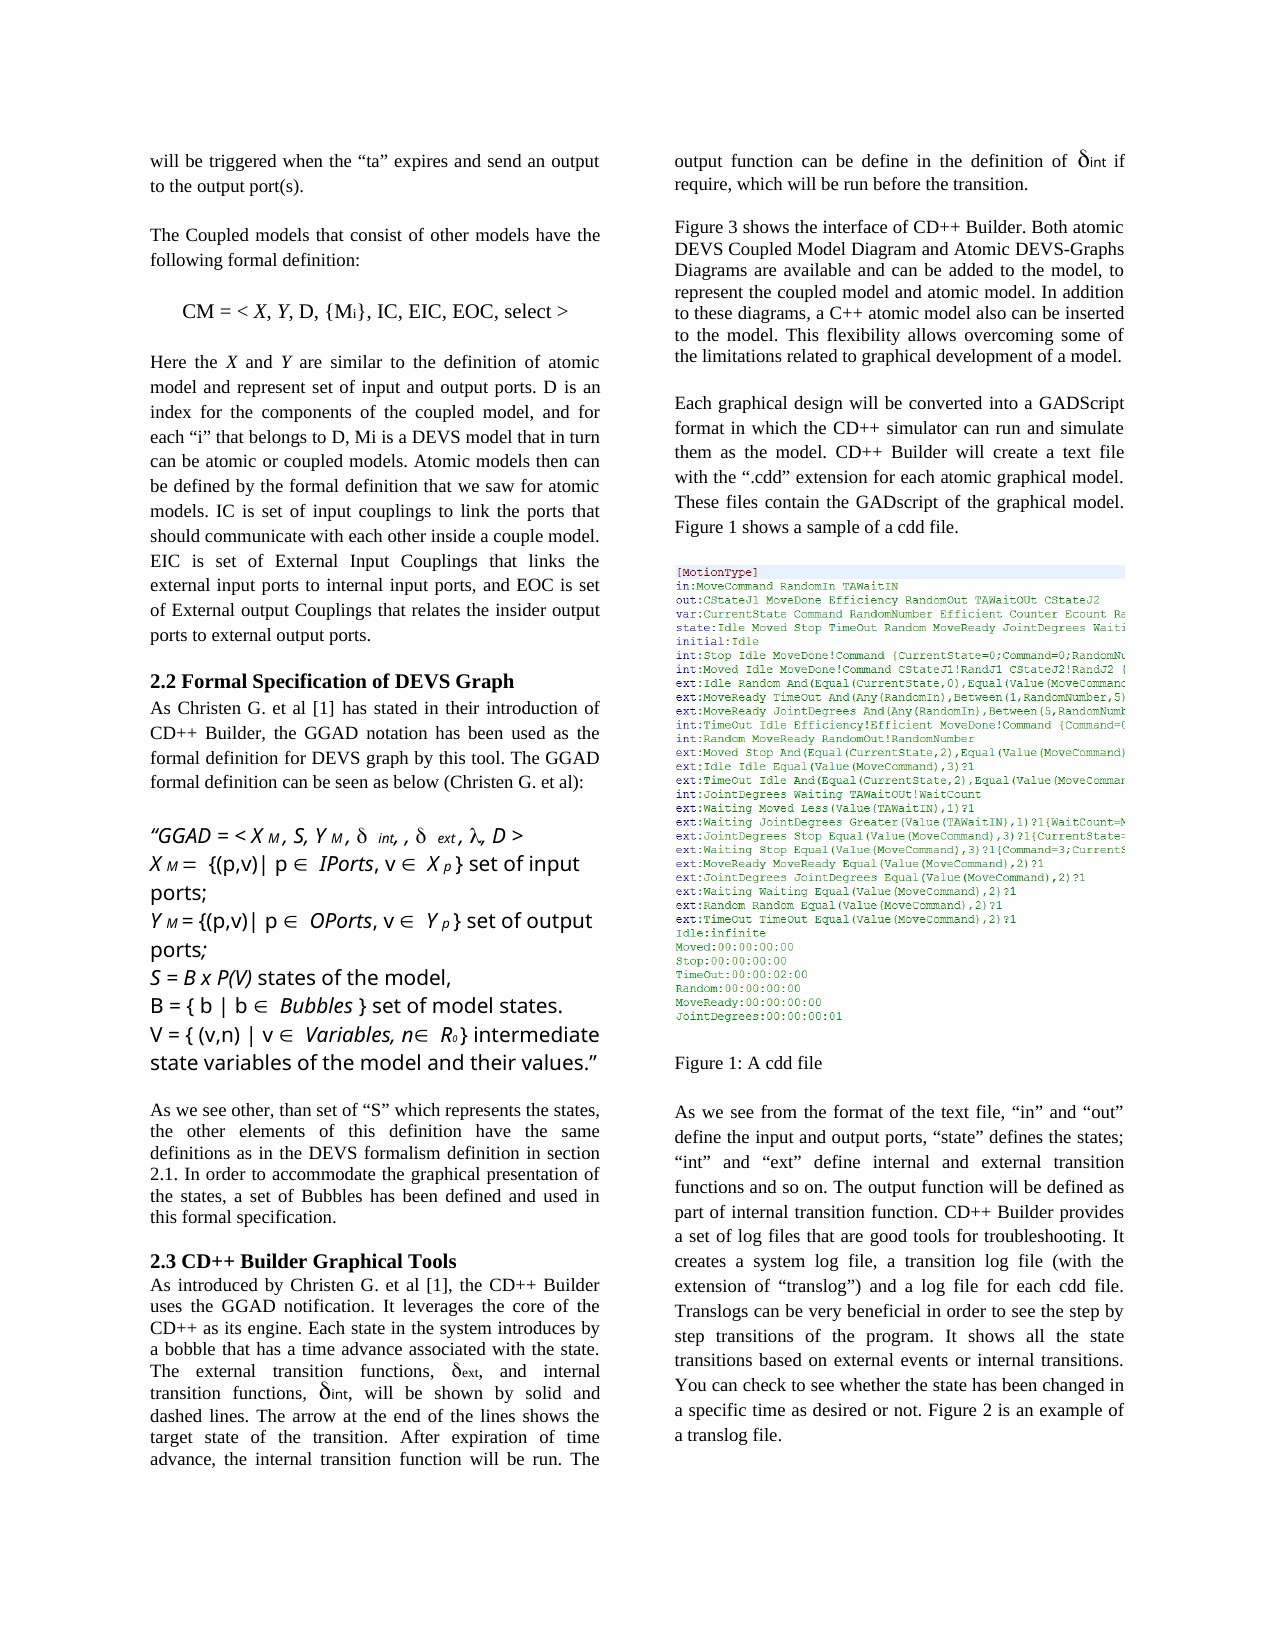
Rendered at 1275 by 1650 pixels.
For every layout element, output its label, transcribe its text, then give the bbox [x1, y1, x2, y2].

text B = { b | b Bubbles } set of model states. [150, 992, 601, 1020]
text Figure 3 shows the interface of CD++ Builder. Both atomic DEVS Coupled Model Diagram and Atomic DEVS-Graphs Diagrams are available and can be added to the model, to represent the coupled model and atomic model. In addition to these diagrams, a C++ atomic model also can be inserted to the model. This flexibility allows overcoming some of the limitations related to graphical development of a model. [674, 216, 1125, 367]
text 2.2 Formal Specification of DEVS Graph [150, 669, 601, 693]
text Each graphical design will be converted into a GADScript format in which the CD++ simulator can run and simulate them as the model. CD++ Builder will create a text file with the “.cdd” extension for each atomic graphical model. These files contain the GADscript of the graphical model. Figure 1 shows a sample of a cdd file. [674, 392, 1125, 537]
text X M {(p,v)| p IPorts, v X p } set of input ports; [150, 849, 601, 906]
text As we see from the format of the text file, “in” and “out” define the input and output ports, “state” defines the states; “int” and “ext” define internal and external transition functions and so on. The output function will be defined as part of internal transition function. CD++ Builder provides a set of log files that are good tools for troubleshooting. It creates a system log file, a transition log file (with the extension of “translog”) and a log file for each cdd file. Translogs can be very beneficial in order to see the step by step transitions of the program. It shows all the state transitions based on external events or internal transitions. You can check to see whether the state has been changed in a specific time as desired or not. Figure 2 is an example of a translog file. [674, 1101, 1125, 1445]
text As Christen G. et al [1] has stated in their introduction of CD++ Builder, the GGAD notation has been used as the formal definition for DEVS graph by this tool. The GGAD formal definition can be seen as below (Christen G. et al): [150, 697, 601, 793]
text CM = < X, Y, D, {Mi}, IC, EIC, EOC, select > [150, 299, 601, 323]
text Here the X and Y are similar to the definition of atomic model and represent set of input and output ports. D is an index for the components of the coupled model, and for each “i” that belongs to D, Mi is a DEVS model that in turn can be atomic or coupled models. Atomic models then can be defined by the formal definition that we saw for atomic models. IC is set of input couplings to link the ports that should communicate with each other inside a couple model. EIC is set of External Input Couplings that links the external input ports to internal input ports, and EOC is set of External output Couplings that relates the insider output ports to external output ports. [150, 351, 601, 645]
text As introduced by Christen G. et al [1], the CD++ Builder uses the GGAD notification. It leverages the core of the CD++ as its engine. Each state in the system introduces by a bobble that has a time advance associated with the state. The external transition functions, ext, and internal transition functions, int, will be shown by solid and dashed lines. The arrow at the end of the lines shows the target state of the transition. After expiration of time advance, the internal transition function will be run. The output function can be define in the definition of int if require, which will be run before the transition. [150, 1273, 601, 1469]
text “GGAD = < X M , S, Y M , int, , ext , , D > [150, 821, 601, 849]
text The Coupled models that consist of other models have the following formal definition: [150, 224, 601, 271]
text 2.3 CD++ Builder Graphical Tools [150, 1249, 601, 1273]
text V = { (v,n) | v Variables, nR0 } intermediate state variables of the model and their values.” [150, 1020, 601, 1077]
text S = B x P(V) states of the model, [150, 963, 601, 992]
text As we see other, than set of “S” which represents the states, the other elements of this definition have the same definitions as in the DEVS formalism definition in section 2.1. In order to accommodate the graphical presentation of the states, a set of Bubbles has been defined and used in this formal specification. [150, 1098, 601, 1228]
picture [674, 565, 1125, 1023]
text Y M = {(p,v)| p OPorts, v Y p } set of output ports; [150, 906, 601, 963]
text Figure 1: A cdd file [674, 1052, 1125, 1073]
